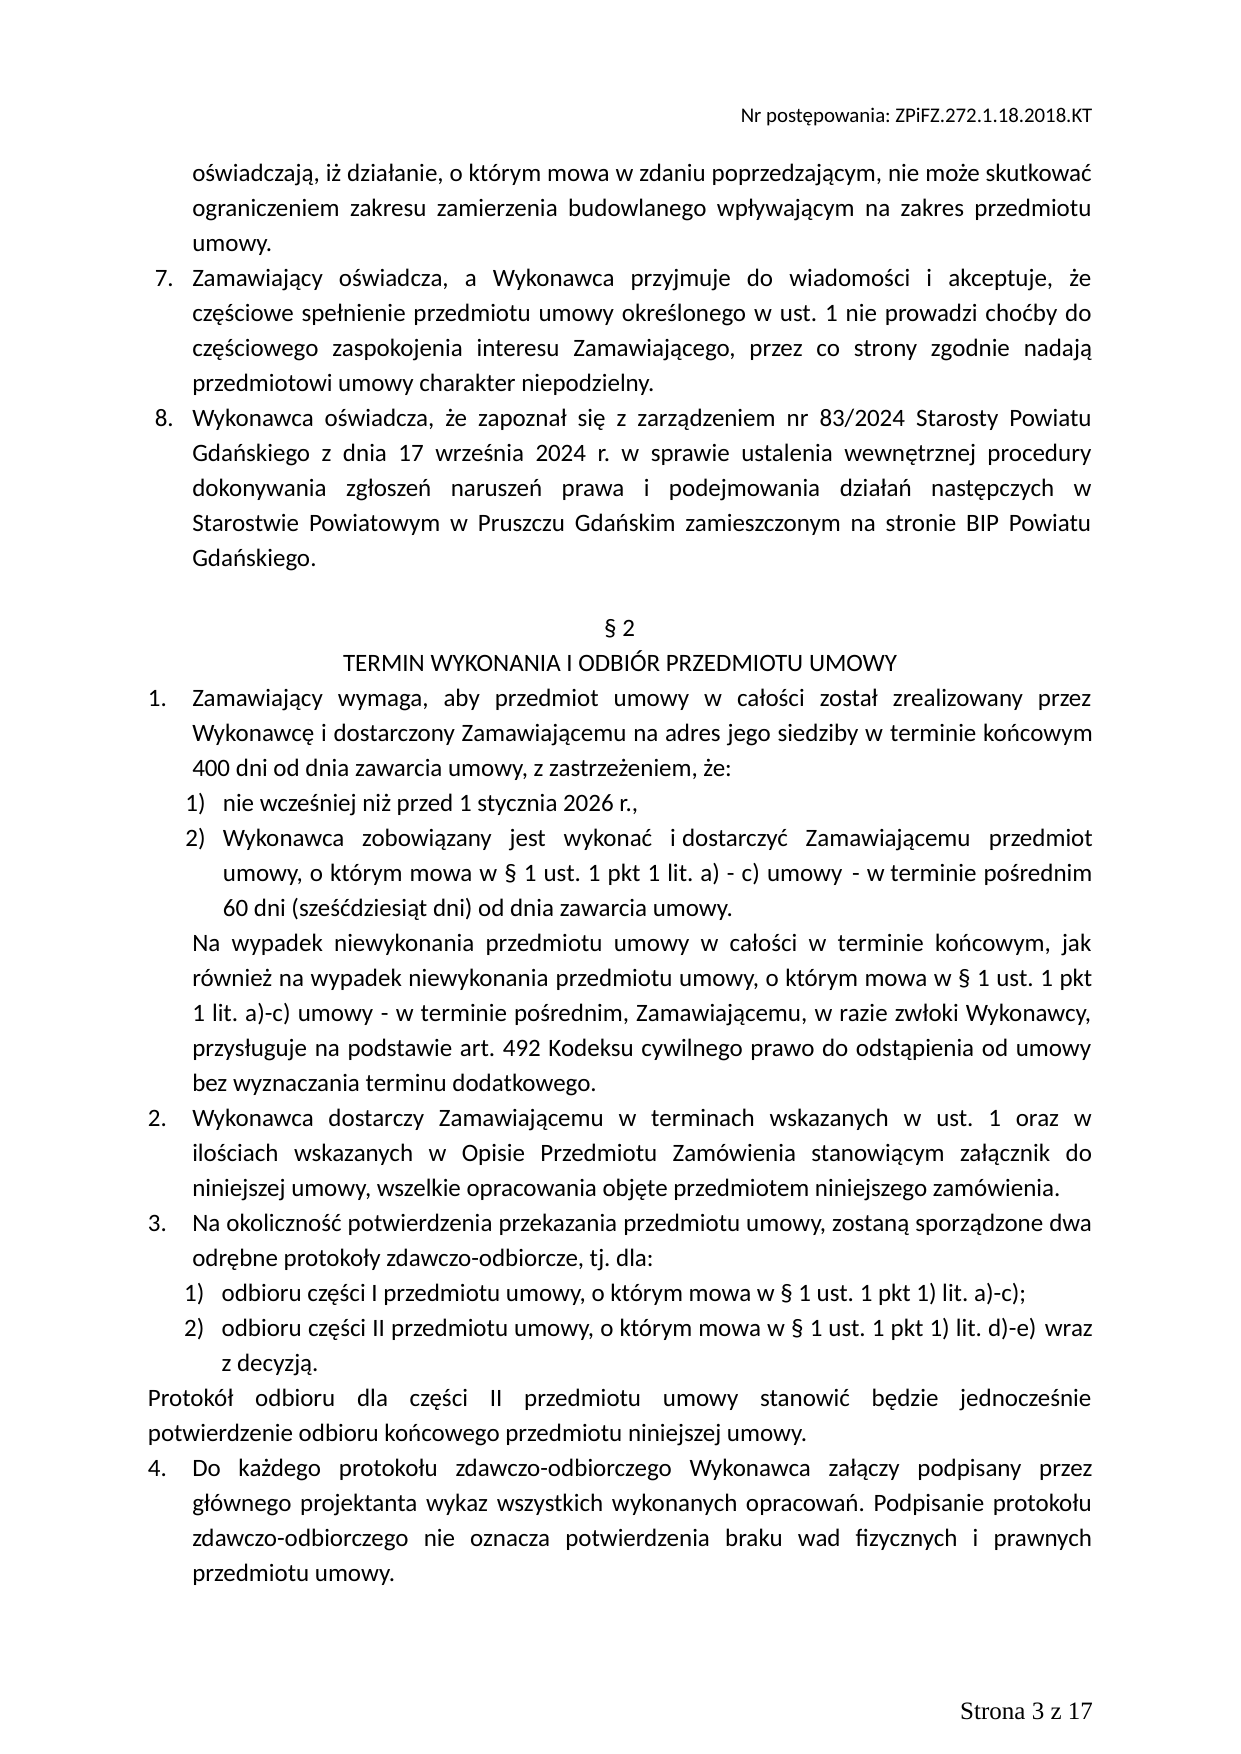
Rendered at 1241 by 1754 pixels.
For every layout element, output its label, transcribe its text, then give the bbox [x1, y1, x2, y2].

list Wykonawca dostarczy Zamawiającemu w terminach wskazanych w ust. 1 oraz w ilościach wskazanych w Opisie Przedmiotu Zamówienia stanowiącym załącznik do niniejszej umowy, wszelkie opracowania objęte przedmiotem niniejszego zamówienia. [148, 1102, 1093, 1202]
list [154, 157, 1093, 257]
list nie wcześniej niż przed 1 stycznia 2026 r., [185, 787, 1093, 817]
text Na wypadek niewykonania przedmiotu umowy w całości w terminie końcowym, jak również na wypadek niewykonania przedmiotu umowy, o którym mowa w § 1 ust. 1 pkt 1 lit. a)-c) umowy - w terminie pośrednim, Zamawiającemu, w razie zwłoki Wykonawcy, przysługuje na podstawie art. 492 Kodeksu cywilnego prawo do odstąpienia od umowy bez wyznaczania terminu dodatkowego. [192, 927, 1093, 1097]
list Wykonawca zobowiązany jest wykonać i dostarczyć Zamawiającemu przedmiot umowy, o którym mowa w § 1 ust. 1 pkt 1 lit. a) - c) umowy - w terminie pośrednim 60 dni (sześćdziesiąt dni) od dnia zawarcia umowy. [185, 822, 1093, 922]
list Zamawiający wymaga, aby przedmiot umowy w całości został zrealizowany przez Wykonawcę i dostarczony Zamawiającemu na adres jego siedziby w terminie końcowym 400 dni od dnia zawarcia umowy, z zastrzeżeniem, że: [148, 682, 1093, 782]
list Na okoliczność potwierdzenia przekazania przedmiotu umowy, zostaną sporządzone dwa odrębne protokoły zdawczo-odbiorcze, tj. dla: [148, 1207, 1093, 1272]
list Wykonawca oświadcza, że zapoznał się z zarządzeniem nr 83/2024 Starosty Powiatu Gdańskiego z dnia 17 września 2024 r. w sprawie ustalenia wewnętrznej procedury dokonywania zgłoszeń naruszeń prawa i podejmowania działań następczych w Starostwie Powiatowym w Pruszczu Gdańskim zamieszczonym na stronie BIP Powiatu Gdańskiego. [154, 402, 1093, 572]
list odbioru części I przedmiotu umowy, o którym mowa w § 1 ust. 1 pkt 1) lit. a)-c); [184, 1277, 1093, 1307]
list odbioru części II przedmiotu umowy, o którym mowa w § 1 ust. 1 pkt 1) lit. d)-e) wraz z decyzją. [184, 1312, 1093, 1377]
text § 2 [146, 612, 1093, 642]
list Do każdego protokołu zdawczo-odbiorczego Wykonawca załączy podpisany przez głównego projektanta wykaz wszystkich wykonanych opracowań. Podpisanie protokołu zdawczo-odbiorczego nie oznacza potwierdzenia braku wad fizycznych i prawnych przedmiotu umowy. [148, 1452, 1093, 1587]
list Zamawiający oświadcza, a Wykonawca przyjmuje do wiadomości i akceptuje, że częściowe spełnienie przedmiotu umowy określonego w ust. 1 nie prowadzi choćby do częściowego zaspokojenia interesu Zamawiającego, przez co strony zgodnie nadają przedmiotowi umowy charakter niepodzielny. [154, 262, 1093, 397]
text Protokół odbioru dla części II przedmiotu umowy stanowić będzie jednocześnie potwierdzenie odbioru końcowego przedmiotu niniejszej umowy. [148, 1382, 1093, 1447]
text TERMIN WYKONANIA I ODBIÓR PRZEDMIOTU UMOWY [146, 647, 1093, 677]
